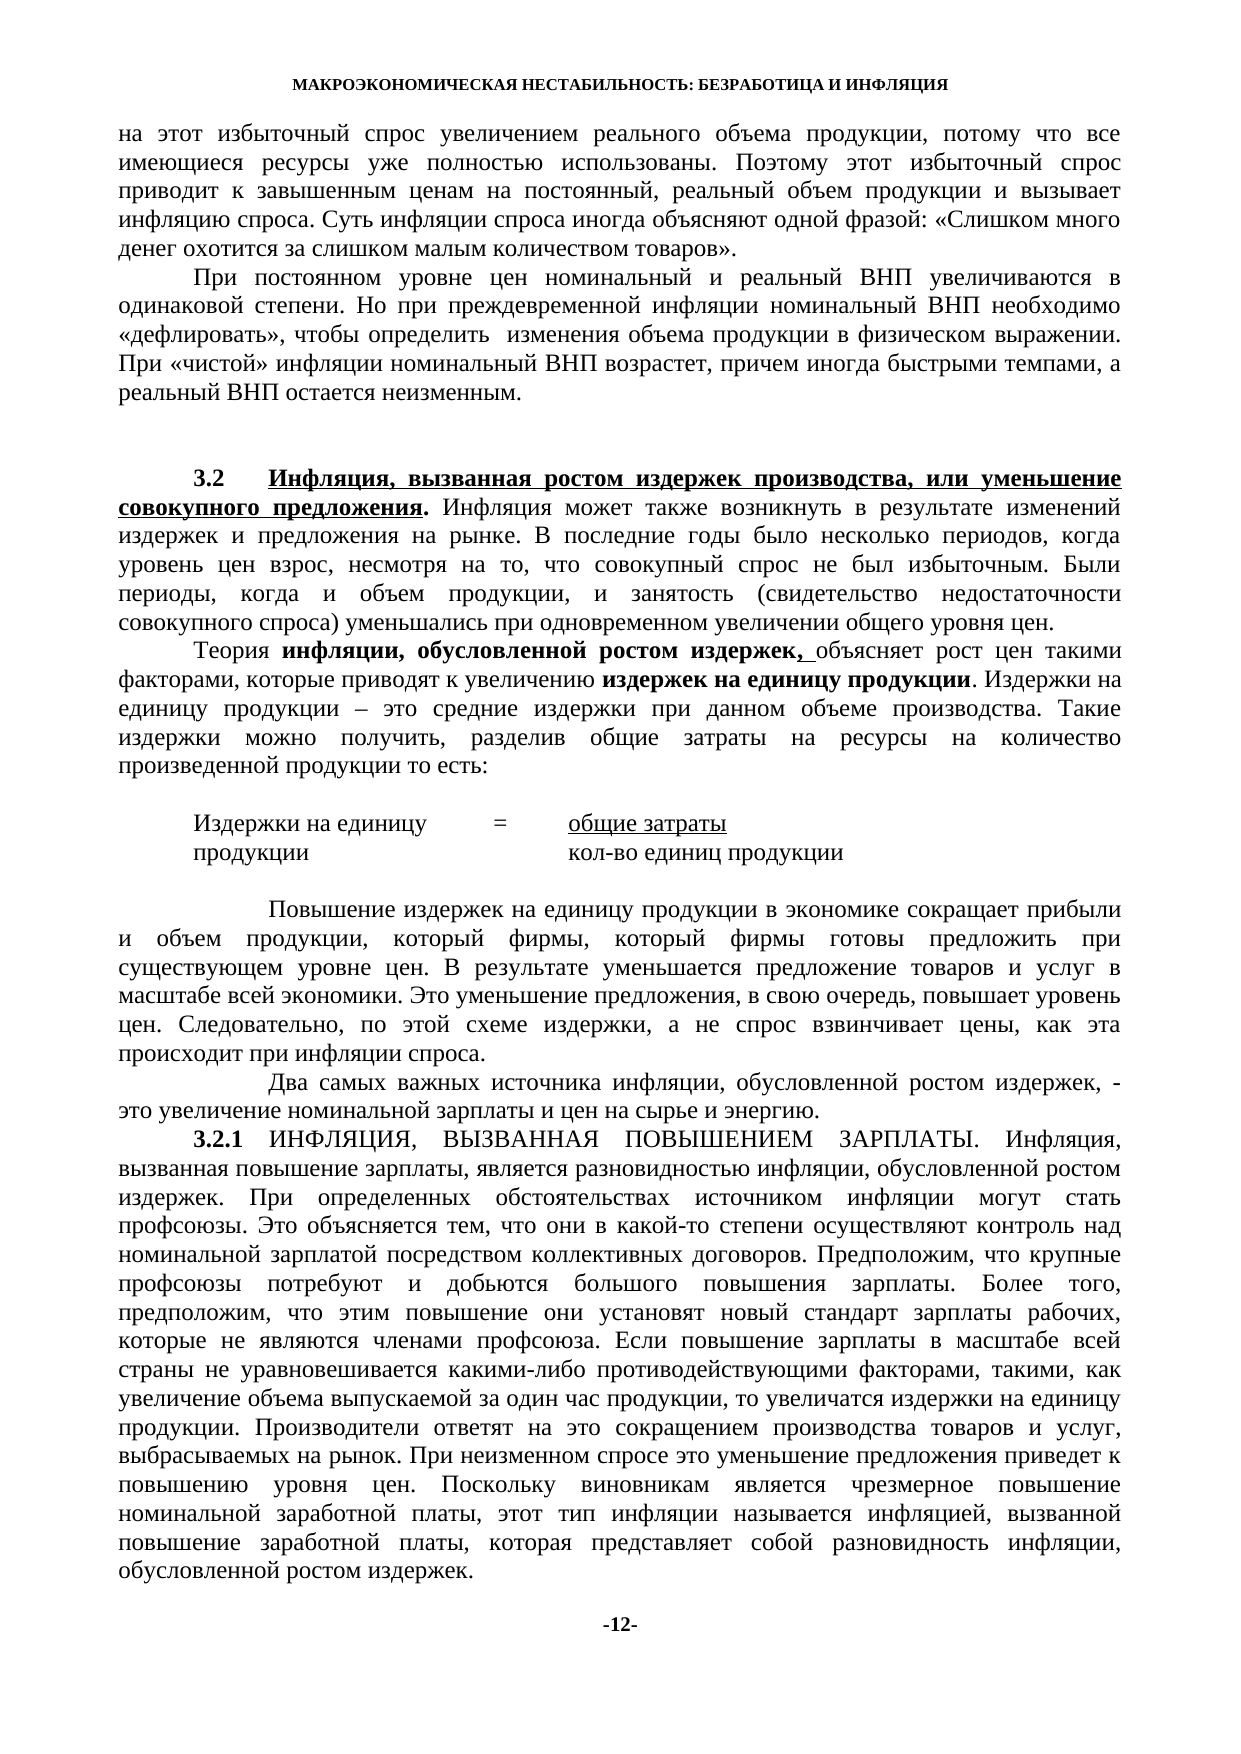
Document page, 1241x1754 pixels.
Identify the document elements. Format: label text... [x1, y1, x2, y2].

text Повышение издержек на единицу продукции в экономике сокращает прибыли и объем продукции, который фирмы, который фирмы готовы предложить при существующем уровне цен. В результате уменьшается предложение товаров и услуг в масштабе всей экономики. Это уменьшение предложения, в свою очередь, повышает уровень цен. Следовательно, по этой схеме издержки, а не спрос взвинчивает цены, как эта происходит при инфляции спроса. [118, 894, 1122, 1067]
text Теория инфляции, обусловленной ростом издержек, объясняет рост цен такими факторами, которые приводят к увеличению издержек на единицу продукции. Издержки на единицу продукции – это средние издержки при данном объеме производства. Такие издержки можно получить, разделив общие затраты на ресурсы на количество произведенной продукции то есть: [118, 636, 1122, 779]
text Издержки на единицу = общие затраты [118, 808, 1122, 837]
list Инфляция, вызванная ростом издержек производства, или уменьшение совокупного предложения. Инфляция может также возникнуть в результате изменений издержек и предложения на рынке. В последние годы было несколько периодов, когда уровень цен взрос, несмотря на то, что совокупный спрос не был избыточным. Были периоды, когда и объем продукции, и занятость (свидетельство недостаточности совокупного спроса) уменьшались при одновременном увеличении общего уровня цен. [118, 463, 1122, 636]
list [118, 118, 1122, 262]
text При постоянном уровне цен номинальный и реальный ВНП увеличиваются в одинаковой степени. Но при преждевременной инфляции номинальный ВНП необходимо «дефлировать», чтобы определить изменения объема продукции в физическом выражении. При «чистой» инфляции номинальный ВНП возрастет, причем иногда быстрыми темпами, а реальный ВНП остается неизменным. [118, 262, 1122, 406]
text продукции кол-во единиц продукции [118, 837, 1122, 866]
text Два самых важных источника инфляции, обусловленной ростом издержек, - это увеличение номинальной зарплаты и цен на сырье и энергию. [118, 1067, 1122, 1124]
text 3.2.1 ИНФЛЯЦИЯ, ВЫЗВАННАЯ ПОВЫШЕНИЕМ ЗАРПЛАТЫ. Инфляция, вызванная повышение зарплаты, является разновидностью инфляции, обусловленной ростом издержек. При определенных обстоятельствах источником инфляции могут стать профсоюзы. Это объясняется тем, что они в какой-то степени осуществляют контроль над номинальной зарплатой посредством коллективных договоров. Предположим, что крупные профсоюзы потребуют и добьются большого повышения зарплаты. Более того, предположим, что этим повышение они установят новый стандарт зарплаты рабочих, которые не являются членами профсоюза. Если повышение зарплаты в масштабе всей страны не уравновешивается какими-либо противодействующими факторами, такими, как увеличение объема выпускаемой за один час продукции, то увеличатся издержки на единицу продукции. Производители ответят на это сокращением производства товаров и услуг, выбрасываемых на рынок. При неизменном спросе это уменьшение предложения приведет к повышению уровня цен. Поскольку виновникам является чрезмерное повышение номинальной заработной платы, этот тип инфляции называется инфляцией, вызванной повышение заработной платы, которая представляет собой разновидность инфляции, обусловленной ростом издержек. [118, 1124, 1122, 1584]
